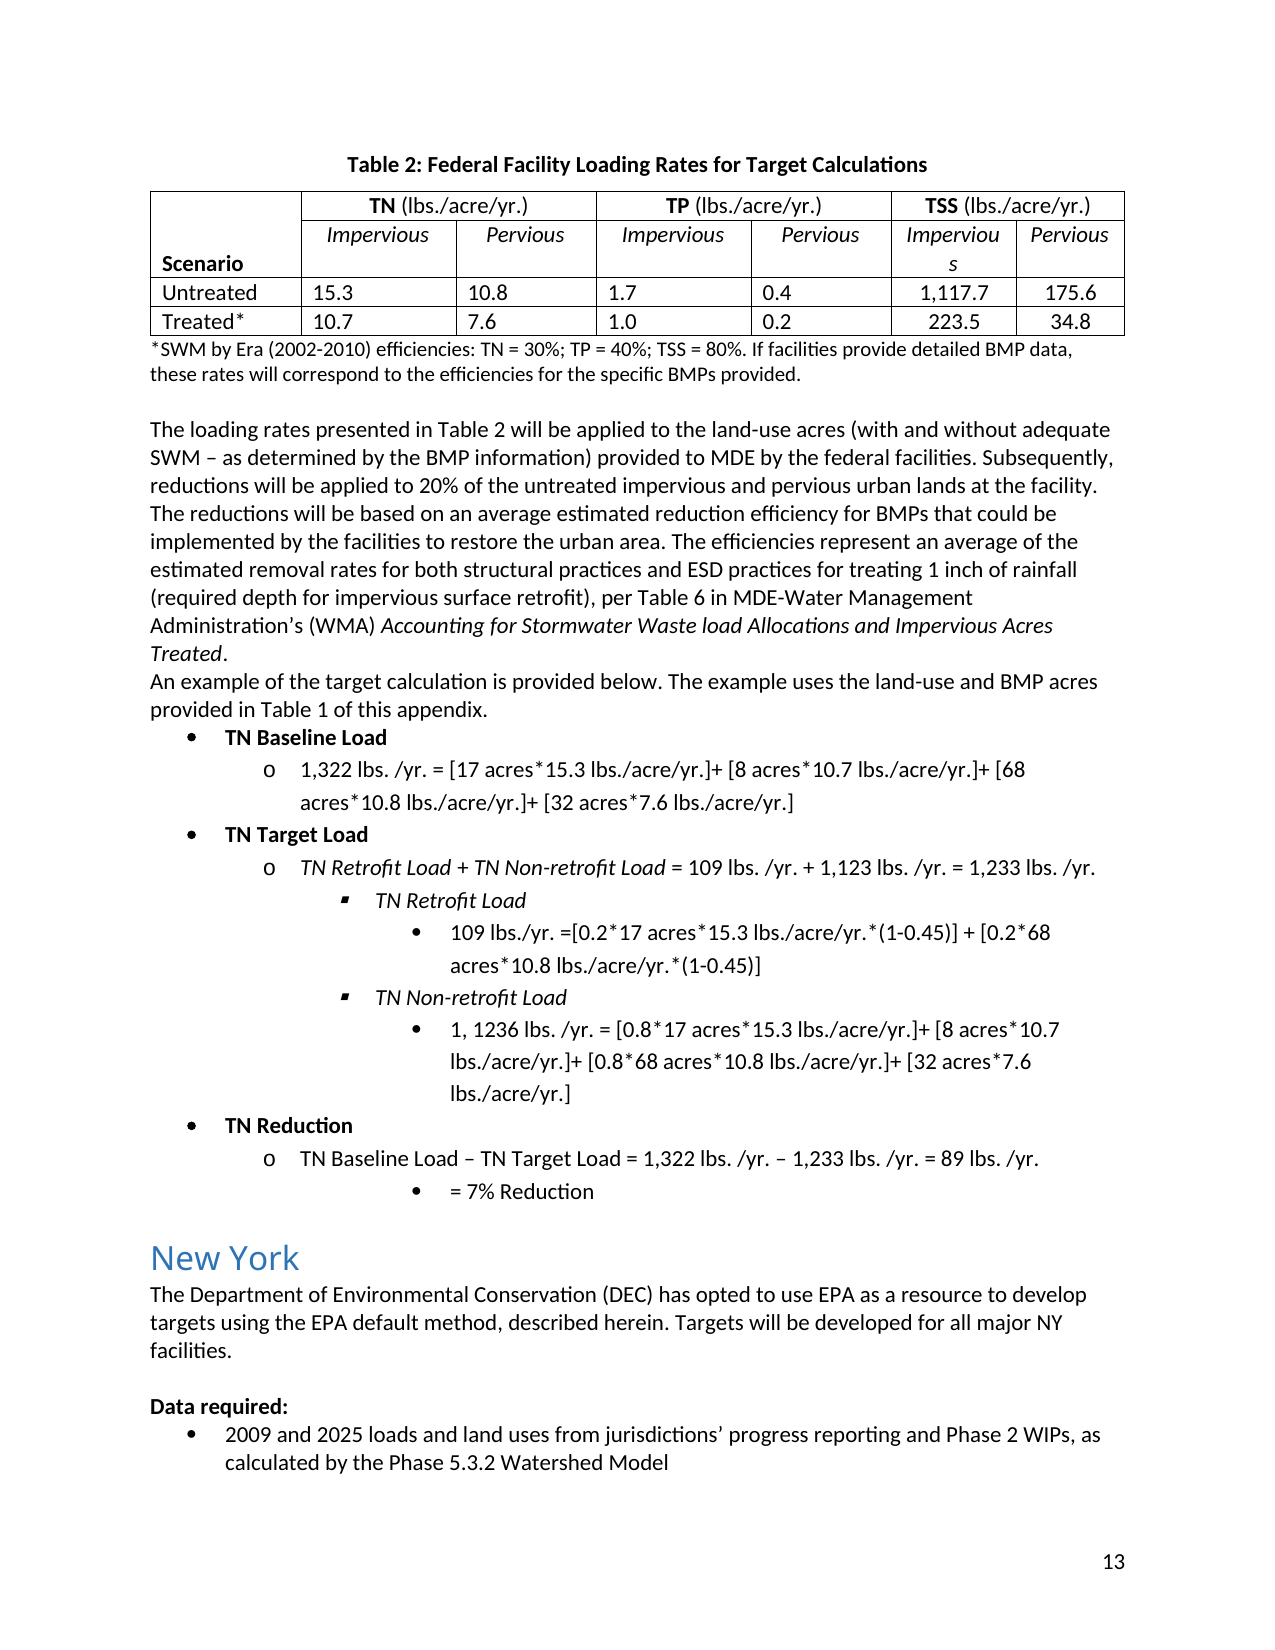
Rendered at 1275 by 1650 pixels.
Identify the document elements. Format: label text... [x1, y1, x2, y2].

list 1, 1236 lbs. /yr. = [0.8*17 acres*15.3 lbs./acre/yr.]+ [8 acres*10.7 lbs./acre/yr.]+ [0.8*68 acres*10.8 lbs./acre/yr.]+ [32 acres*7.6 lbs./acre/yr.] [412, 1015, 1125, 1107]
table_cell Impervious [597, 221, 751, 277]
table_header TSS (lbs./acre/yr.) [892, 192, 1124, 219]
table_cell Untreated [151, 278, 301, 306]
text The Department of Environmental Conservation (DEC) has opted to use EPA as a resource to develop targets using the EPA default method, described herein. Targets will be developed for all major NY facilities. [150, 1280, 1125, 1364]
table_cell 10.7 [302, 307, 456, 335]
table_cell 1,117.7 [892, 278, 1016, 306]
table_cell 1.7 [597, 278, 751, 306]
table_cell 15.3 [302, 278, 456, 306]
text *SWM by Era (2002-2010) efficiencies: TN = 30%; TP = 40%; TSS = 80%. If facilities provide detailed BMP data, these rates will correspond to the efficiencies for the specific BMPs provided. [150, 336, 1125, 387]
table_header Scenario [151, 192, 301, 277]
text Data required: [150, 1392, 1125, 1420]
table_cell Pervious [752, 221, 891, 277]
list TN Retrofit Load + TN Non-retrofit Load = 109 lbs. /yr. + 1,123 lbs. /yr. = 1,233 lbs. /yr. [262, 853, 1125, 882]
list TN Non-retrofit Load [337, 983, 1125, 1011]
table_cell 1.0 [597, 307, 751, 335]
table_cell 175.6 [1017, 278, 1124, 306]
list TN Reduction [187, 1112, 1125, 1140]
list 109 lbs./yr. =[0.2*17 acres*15.3 lbs./acre/yr.*(1-0.45)] + [0.2*68 acres*10.8 lbs./acre/yr.*(1-0.45)] [412, 918, 1125, 979]
table_cell 7.6 [457, 307, 596, 335]
table_cell Pervious [457, 221, 596, 277]
table_cell 223.5 [892, 307, 1016, 335]
table_cell Treated* [151, 307, 301, 335]
list TN Target Load [187, 821, 1125, 849]
list 2009 and 2025 loads and land uses from jurisdictions’ progress reporting and Phase 2 WIPs, as calculated by the Phase 5.3.2 Watershed Model [187, 1420, 1125, 1476]
table_cell 10.8 [457, 278, 596, 306]
table_cell Pervious [1017, 221, 1124, 277]
table_header TP (lbs./acre/yr.) [597, 192, 891, 219]
table_header TN (lbs./acre/yr.) [302, 192, 596, 219]
subtitle New York [150, 1234, 1125, 1280]
list TN Retrofit Load [337, 886, 1125, 914]
list TN Baseline Load [187, 723, 1125, 751]
table_cell 0.2 [752, 307, 891, 335]
table_cell Impervious [302, 221, 456, 277]
table_cell 34.8 [1017, 307, 1124, 335]
text The loading rates presented in Table 2 will be applied to the land-use acres (with and without adequate SWM – as determined by the BMP information) provided to MDE by the federal facilities. Subsequently, reductions will be applied to 20% of the untreated impervious and pervious urban lands at the facility. The reductions will be based on an average estimated reduction efficiency for BMPs that could be implemented by the facilities to restore the urban area. The efficiencies represent an average of the estimated removal rates for both structural practices and ESD practices for treating 1 inch of rainfall (required depth for impervious surface retrofit), per Table 6 in MDE-Water Management Administration’s (WMA) Accounting for Stormwater Waste load Allocations and Impervious Acres Treated. [150, 415, 1125, 667]
list TN Baseline Load – TN Target Load = 1,322 lbs. /yr. – 1,233 lbs. /yr. = 89 lbs. /yr. [262, 1144, 1125, 1173]
table_cell Impervious [892, 221, 1016, 277]
text An example of the target calculation is provided below. The example uses the land-use and BMP acres provided in Table 1 of this appendix. [150, 667, 1125, 723]
table_cell 0.4 [752, 278, 891, 306]
list 1,322 lbs. /yr. = [17 acres*15.3 lbs./acre/yr.]+ [8 acres*10.7 lbs./acre/yr.]+ [68 acres*10.8 lbs./acre/yr.]+ [32 acres*7.6 lbs./acre/yr.] [262, 755, 1125, 816]
text Table 2: Federal Facility Loading Rates for Target Calculations [150, 150, 1125, 178]
list = 7% Reduction [412, 1177, 1125, 1205]
